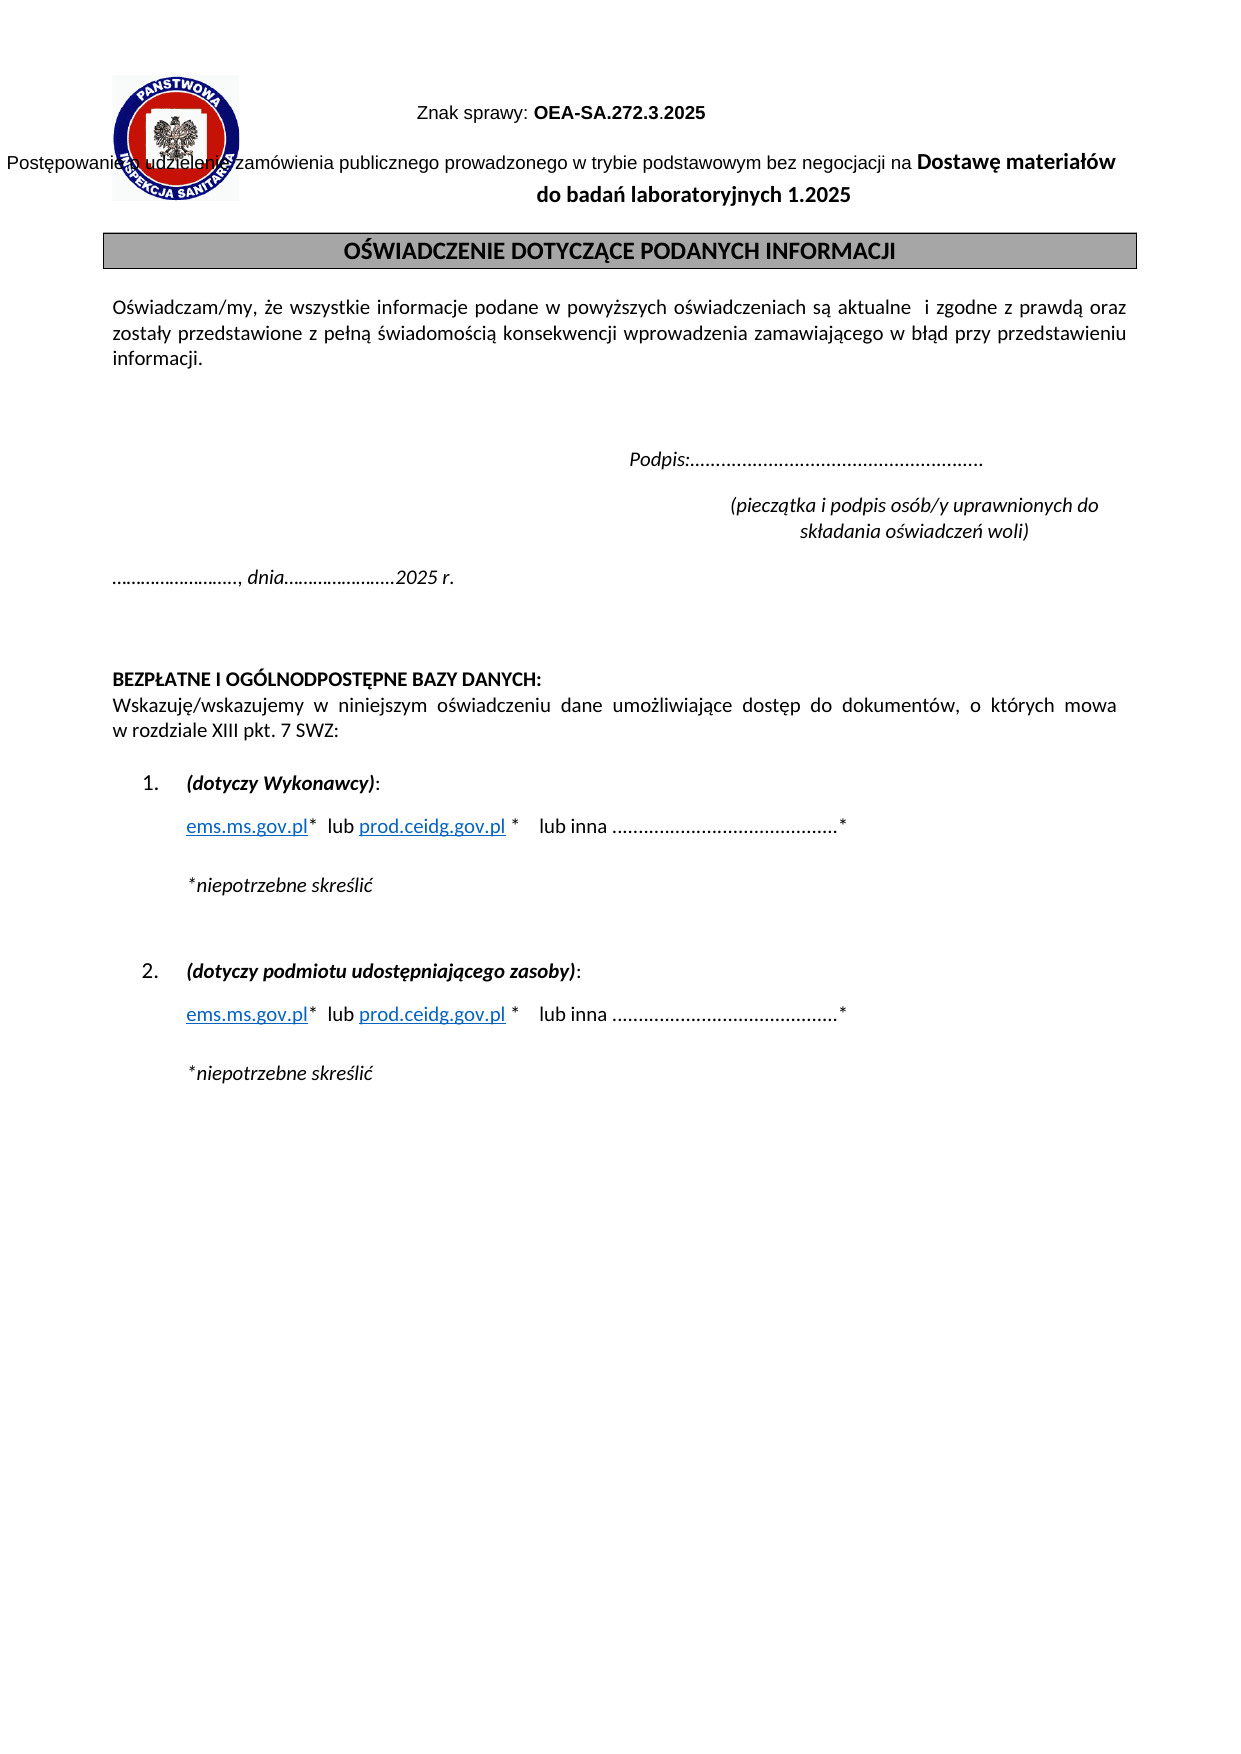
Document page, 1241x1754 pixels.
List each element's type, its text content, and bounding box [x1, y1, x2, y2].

text (pieczątka i podpis osób/y uprawnionych do składania oświadczeń woli) [703, 492, 1128, 543]
list (dotyczy podmiotu udostępniającego zasoby): [141, 956, 1128, 984]
text Oświadczam/my, że wszystkie informacje podane w powyższych oświadczeniach są aktualne i zgodne z prawdą oraz zostały przedstawione z pełną świadomością konsekwencji wprowadzenia zamawiającego w błąd przy przedstawieniu informacji. [112, 294, 1128, 371]
text ems.ms.gov.pl* lub prod.ceidg.gov.pl * lub inna ...........................................* [186, 813, 1128, 838]
list (dotyczy Wykonawcy): [142, 768, 1128, 796]
text Podpis:…..................................................... [629, 446, 1128, 472]
text *niepotrzebne skreślić [186, 872, 1128, 897]
text ems.ms.gov.pl* lub prod.ceidg.gov.pl * lub inna ...........................................* [186, 1001, 1128, 1026]
text *niepotrzebne skreślić [186, 1060, 1128, 1085]
text OŚWIADCZENIE DOTYCZĄCE PODANYCH INFORMACJI [104, 234, 1136, 268]
text …………………….., dnia…………………..2025 r. [112, 564, 1128, 589]
text BEZPŁATNE I OGÓLNODPOSTĘPNE BAZY DANYCH: [112, 667, 1128, 692]
picture [112, 75, 240, 201]
text Wskazuję/wskazujemy w niniejszym oświadczeniu dane umożliwiające dostęp do dokumentów, o których mowa w rozdziale XIII pkt. 7 SWZ: [112, 692, 1128, 743]
